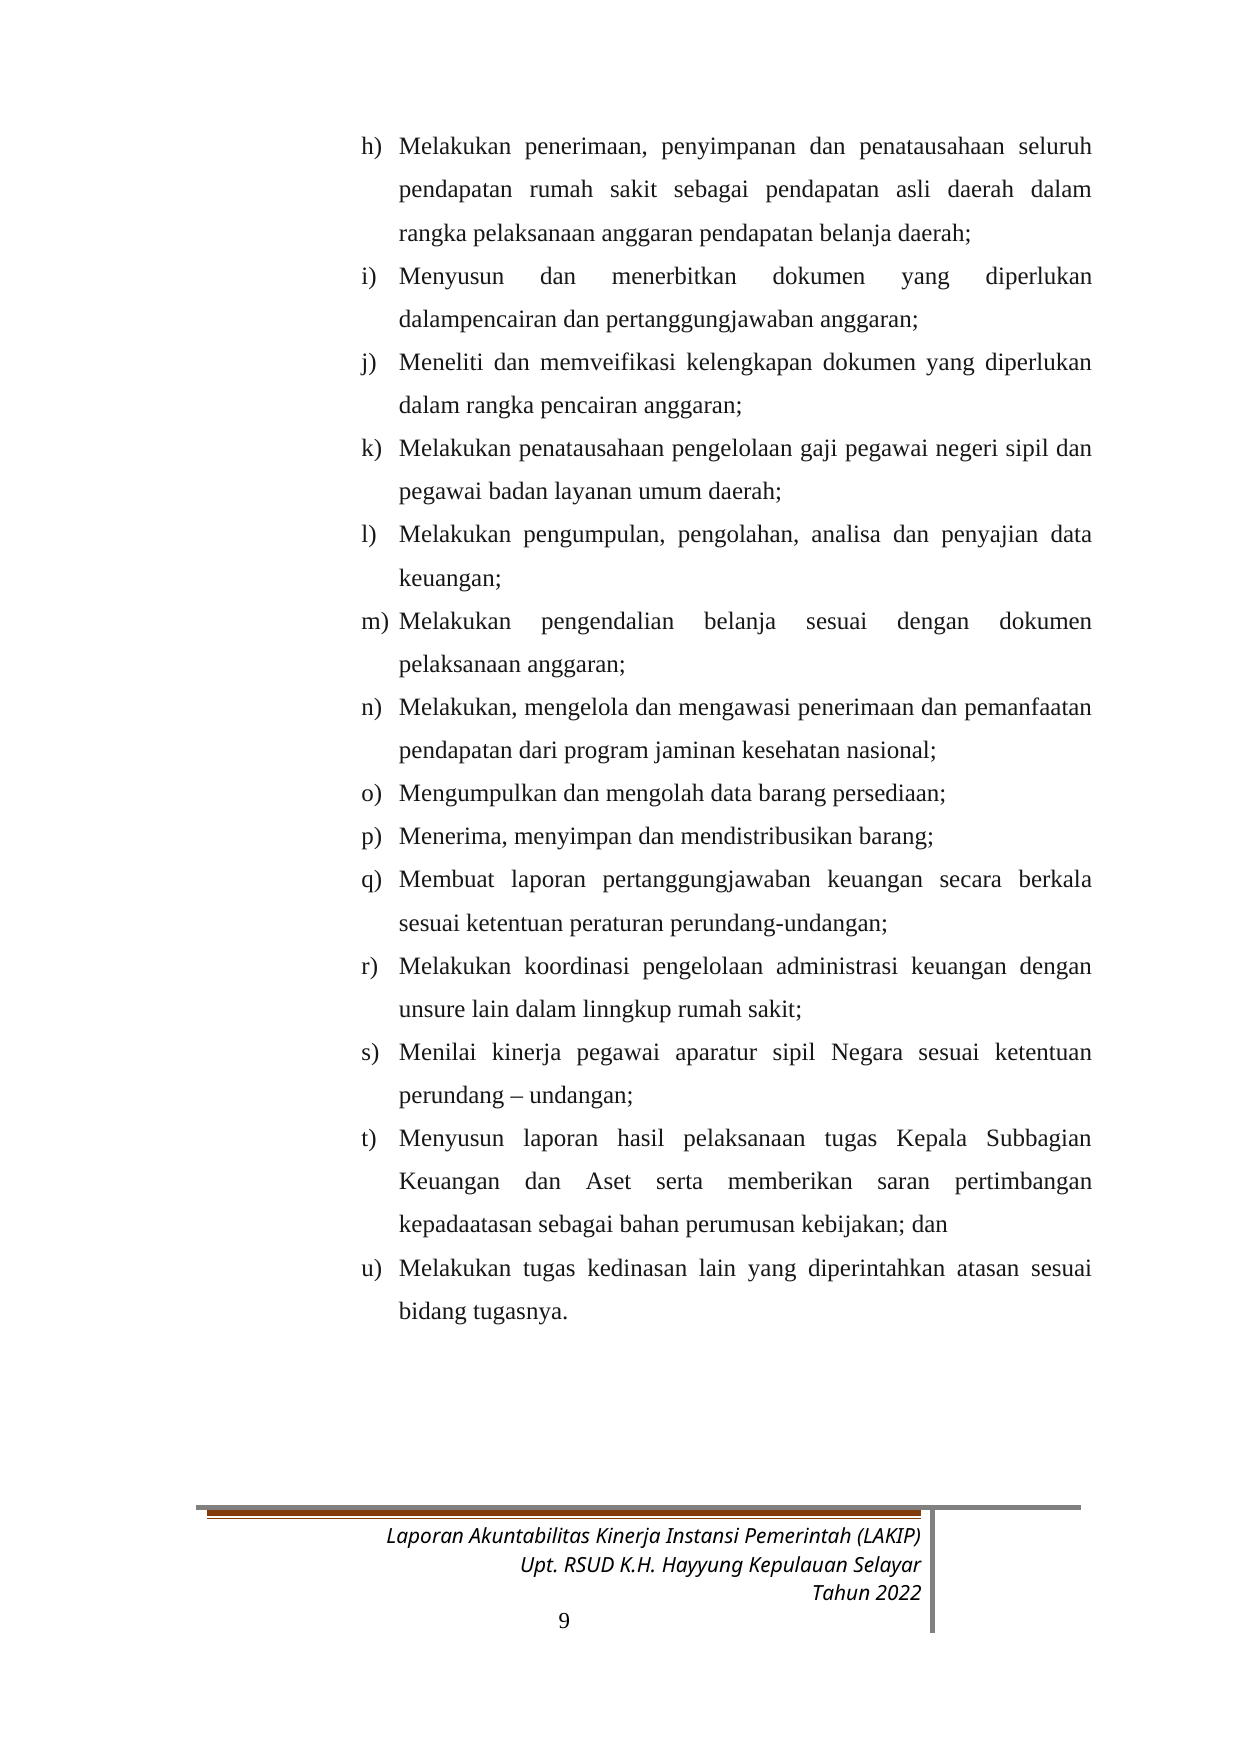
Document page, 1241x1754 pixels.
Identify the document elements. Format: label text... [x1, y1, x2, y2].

list Menyusun laporan hasil pelaksanaan tugas Kepala Subbagian Keuangan dan Aset serta memberikan saran pertimbangan kepadaatasan sebagai bahan perumusan kebijakan; dan [361, 1123, 1092, 1238]
list Menerima, menyimpan dan mendistribusikan barang; [361, 821, 1092, 850]
list Membuat laporan pertanggungjawaban keuangan secara berkala sesuai ketentuan peraturan perundang-undangan; [361, 864, 1092, 936]
list Melakukan penatausahaan pengelolaan gaji pegawai negeri sipil dan pegawai badan layanan umum daerah; [361, 433, 1092, 505]
list Melakukan koordinasi pengelolaan administrasi keuangan dengan unsure lain dalam linngkup rumah sakit; [361, 951, 1092, 1023]
list Melakukan, mengelola dan mengawasi penerimaan dan pemanfaatan pendapatan dari program jaminan kesehatan nasional; [361, 692, 1092, 764]
list Melakukan penerimaan, penyimpanan dan penatausahaan seluruh pendapatan rumah sakit sebagai pendapatan asli daerah dalam rangka pelaksanaan anggaran pendapatan belanja daerah; [361, 131, 1092, 246]
list Mengumpulkan dan mengolah data barang persediaan; [361, 778, 1092, 807]
list Melakukan pengendalian belanja sesuai dengan dokumen pelaksanaan anggaran; [361, 606, 1092, 678]
list Melakukan pengumpulan, pengolahan, analisa dan penyajian data keuangan; [361, 519, 1092, 591]
list Meneliti dan memveifikasi kelengkapan dokumen yang diperlukan dalam rangka pencairan anggaran; [361, 347, 1092, 419]
list Menilai kinerja pegawai aparatur sipil Negara sesuai ketentuan perundang – undangan; [361, 1037, 1092, 1109]
list Melakukan tugas kedinasan lain yang diperintahkan atasan sesuai bidang tugasnya. [361, 1253, 1092, 1324]
list Menyusun dan menerbitkan dokumen yang diperlukan dalampencairan dan pertanggungjawaban anggaran; [361, 261, 1092, 333]
